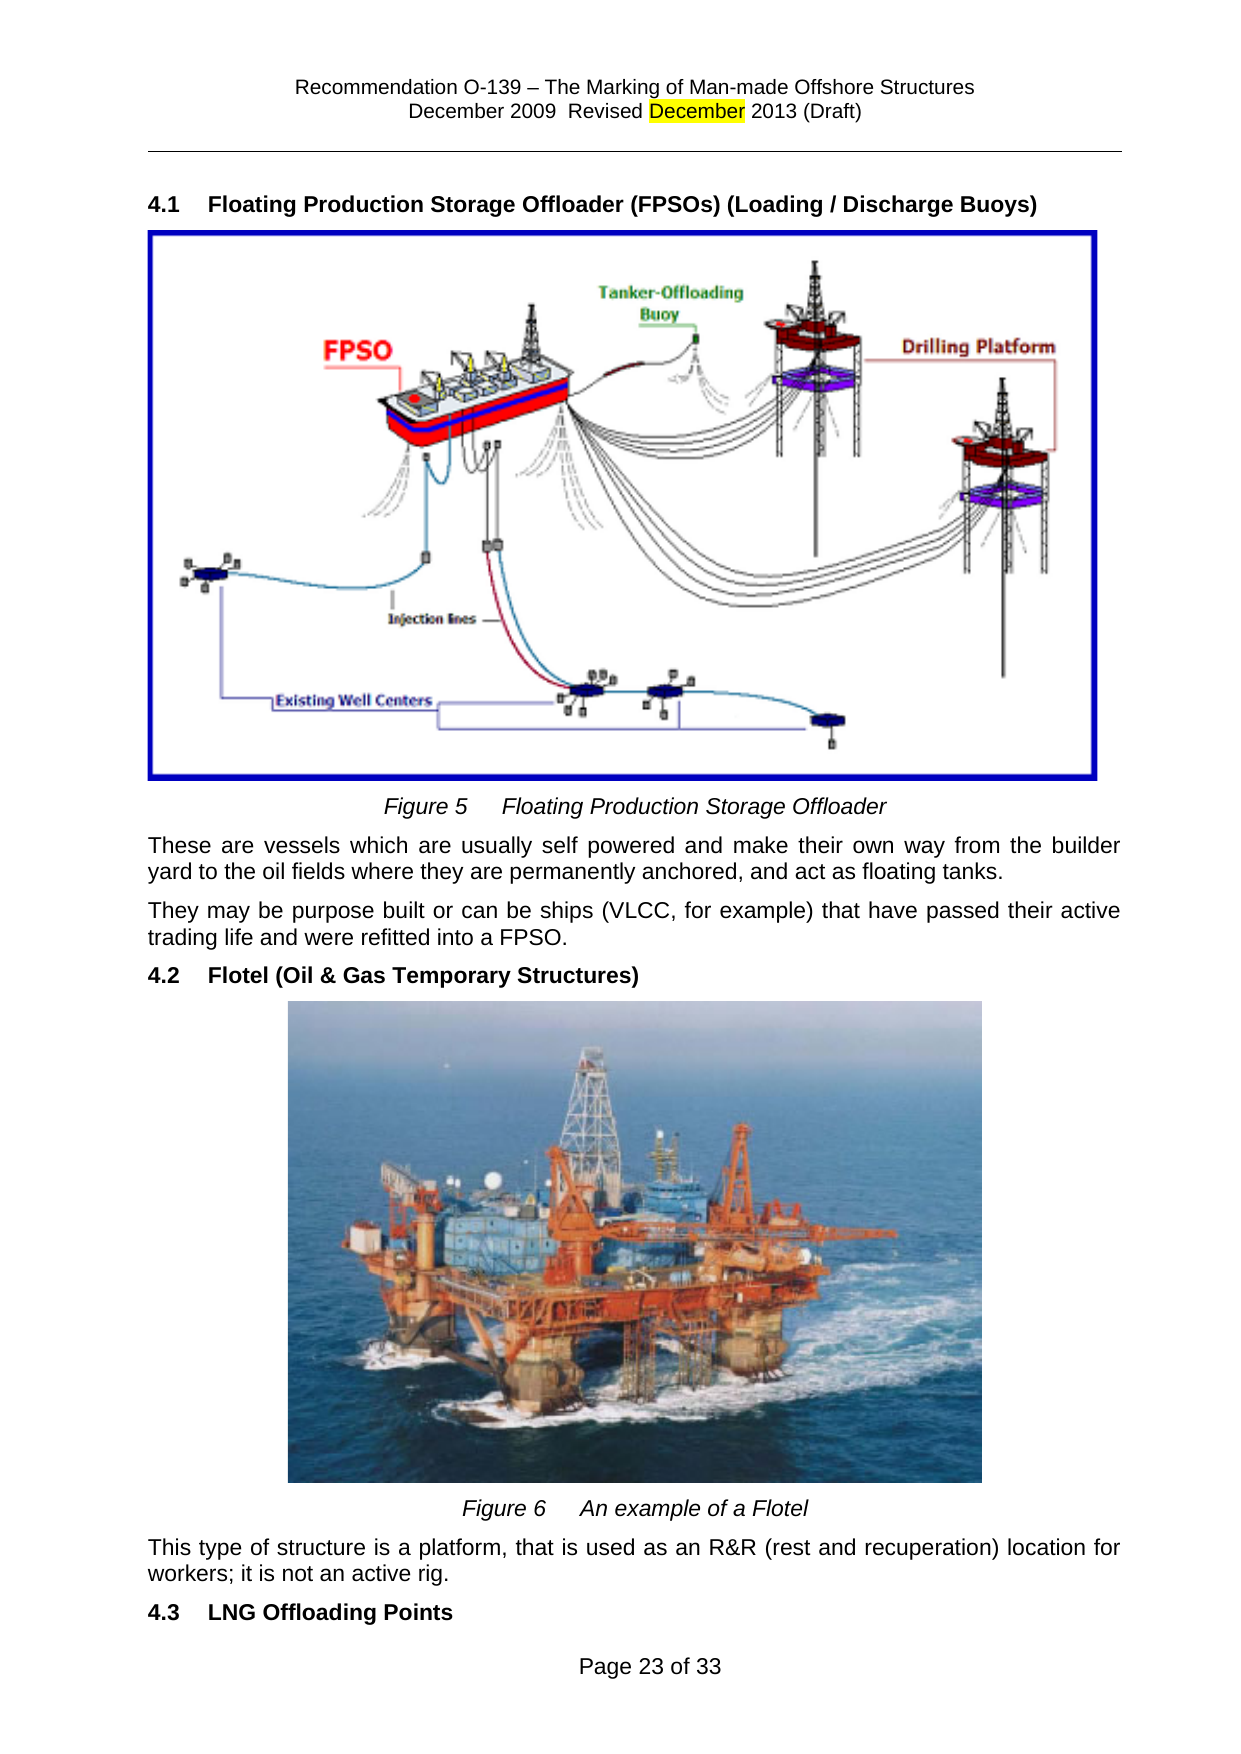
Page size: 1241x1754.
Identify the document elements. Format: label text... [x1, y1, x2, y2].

text They may be purpose built or can be ships (VLCC, for example) that have passed their active trading life and were refitted into a FPSO. [148, 897, 1122, 950]
subtitle Flotel (Oil & Gas Temporary Structures) [148, 962, 1122, 989]
picture [287, 1001, 982, 1483]
text This type of structure is a platform, that is used as an R&R (rest and recuperation) location for workers; it is not an active rig. [148, 1534, 1122, 1587]
subtitle Floating Production Storage Offloader (FPSOs) (Loading / Discharge Buoys) [148, 191, 1122, 218]
text Floating Production Storage Offloader [148, 793, 1122, 819]
text An example of a Flotel [148, 1495, 1122, 1521]
text These are vessels which are usually self powered and make their own way from the builder yard to the oil fields where they are permanently anchored, and act as floating tanks. [148, 832, 1122, 884]
picture [147, 230, 1098, 781]
subtitle LNG Offloading Points [148, 1599, 1122, 1625]
